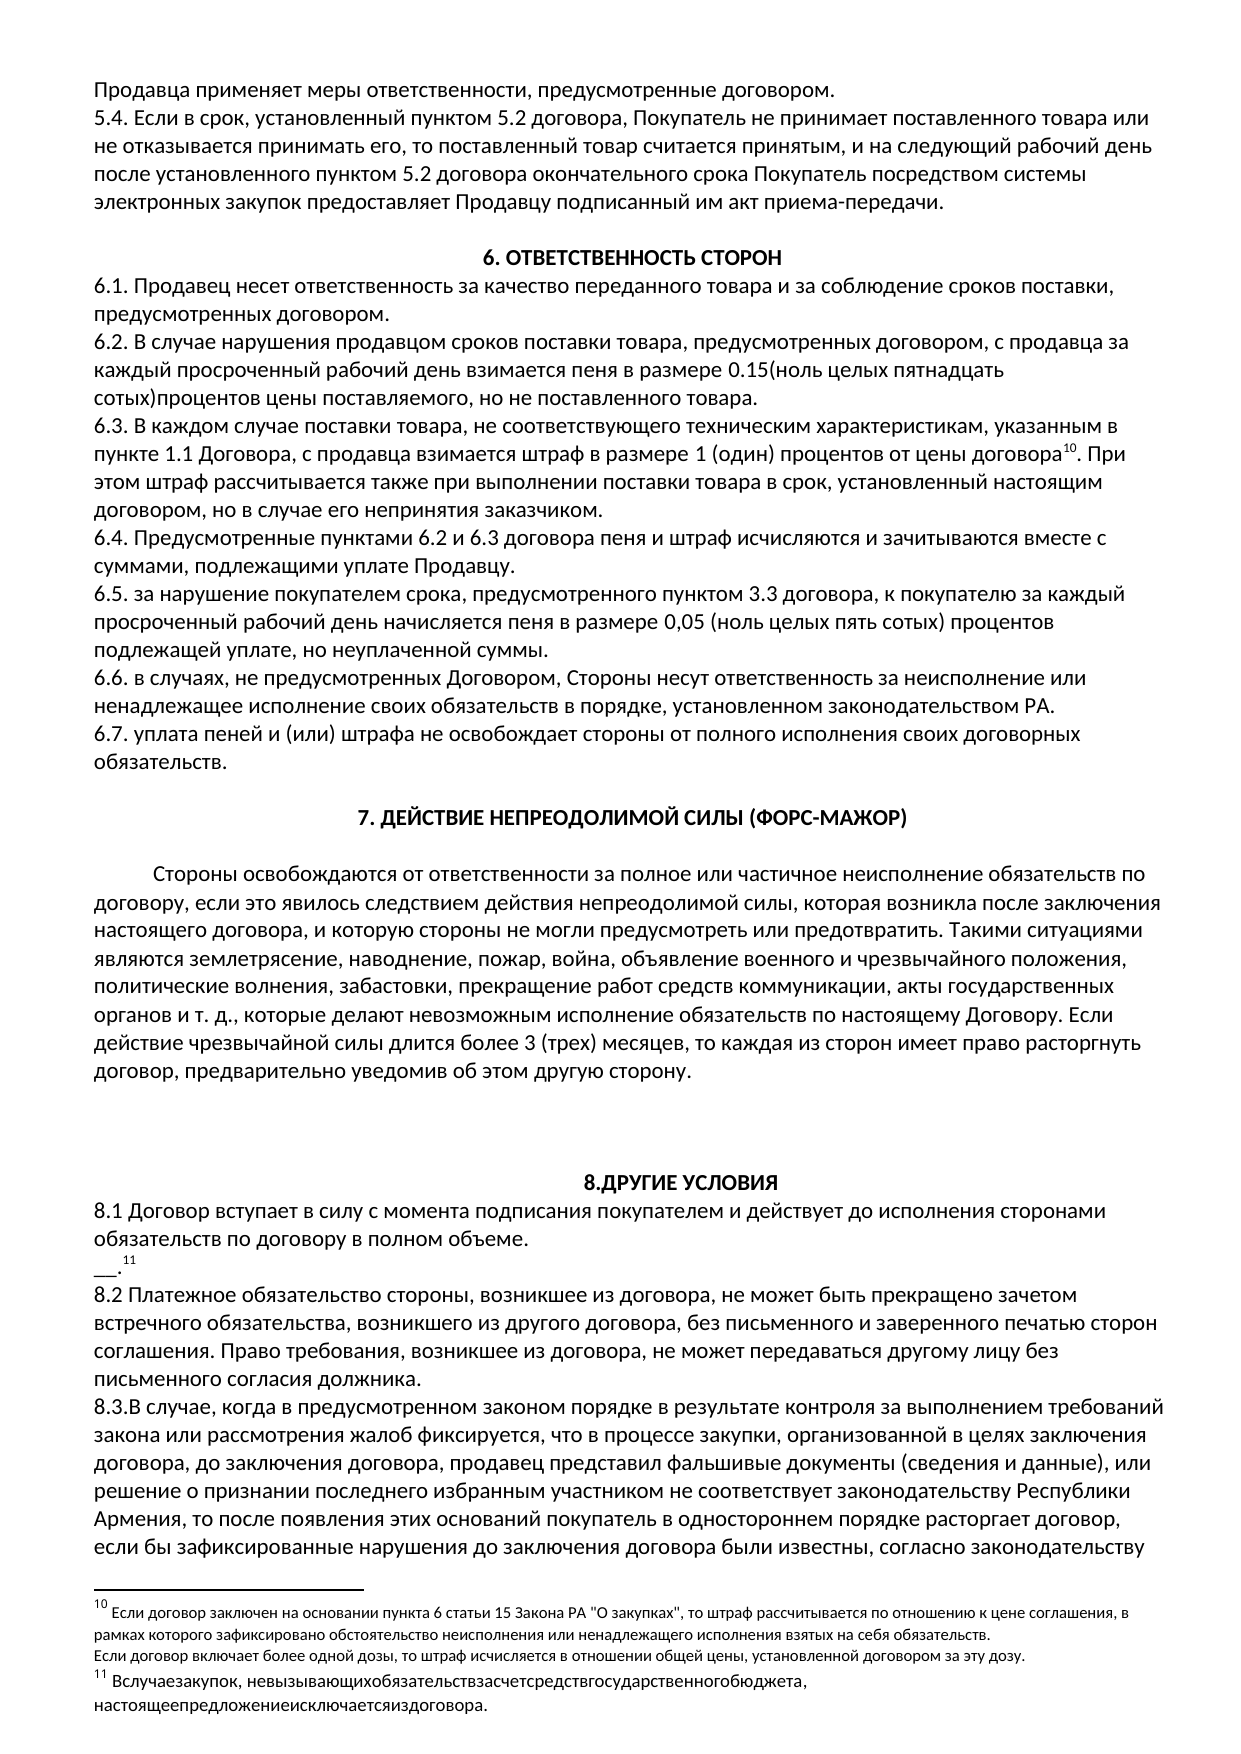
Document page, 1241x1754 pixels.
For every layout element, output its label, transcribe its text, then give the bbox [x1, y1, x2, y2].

text Стороны освобождаются от ответственности за полное или частичное неисполнение обязательств по договору, если это явилось следствием действия непреодолимой силы, которая возникла после заключения настоящего договора, и которую стороны не могли предусмотреть или предотвратить. Такими ситуациями являются землетрясение, наводнение, пожар, война, объявление военного и чрезвычайного положения, политические волнения, забастовки, прекращение работ средств коммуникации, акты государственных органов и т. д., которые делают невозможным исполнение обязательств по настоящему Договору. Если действие чрезвычайной силы длится более 3 (трех) месяцев, то каждая из сторон имеет право расторгнуть договор, предварительно уведомив об этом другую сторону. [94, 859, 1171, 1084]
text 8.1 Договор вступает в силу с момента подписания покупателем и действует до исполнения сторонами обязательств по договору в полном объеме. [94, 1196, 1171, 1252]
list 6.3. В каждом случае поставки товара, не соответствующего техническим характеристикам, указанным в пункте 1.1 Договора, с продавца взимается штраф в размере 1 (один) процентов от цены договора. При этом штраф рассчитывается также при выполнении поставки товара в срок, установленный настоящим договором, но в случае его непринятия заказчиком. [94, 411, 1171, 523]
list 6.6. в случаях, не предусмотренных Договором, Стороны несут ответственность за неисполнение или ненадлежащее исполнение своих обязательств в порядке, установленном законодательством РА. [94, 663, 1171, 719]
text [94, 1392, 1171, 1560]
text 6.7. уплата пеней и (или) штрафа не освобождает стороны от полного исполнения своих договорных обязательств. [94, 719, 1171, 776]
list 6.5. за нарушение покупателем срока, предусмотренного пунктом 3.3 договора, к покупателю за каждый просроченный рабочий день начисляется пеня в размере 0,05 (ноль целых пять сотых) процентов подлежащей уплате, но неуплаченной суммы. [94, 579, 1171, 663]
text 6.4. Предусмотренные пунктами 6.2 и 6.3 договора пеня и штраф исчисляются и зачитываются вместе с суммами, подлежащими уплате Продавцу. [94, 523, 1171, 579]
text 8.2 Платежное обязательство стороны, возникшее из договора, не может быть прекращено зачетом встречного обязательства, возникшего из другого договора, без письменного и заверенного печатью сторон соглашения. Право требования, возникшее из договора, не может передаваться другому лицу без письменного согласия должника. [94, 1280, 1171, 1392]
text 6. ОТВЕТСТВЕННОСТЬ СТОРОН [94, 243, 1171, 271]
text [94, 75, 1171, 103]
text __. [94, 1252, 1171, 1280]
text 7. ДЕЙСТВИЕ НЕПРЕОДОЛИМОЙ СИЛЫ (ФОРС-МАЖОР) [94, 803, 1171, 832]
text 5.4. Если в срок, установленный пунктом 5.2 договора, Покупатель не принимает поставленного товара или не отказывается принимать его, то поставленный товар считается принятым, и на следующий рабочий день после установленного пунктом 5.2 договора окончательного срока Покупатель посредством системы электронных закупок предоставляет Продавцу подписанный им акт приема-передачи. [94, 103, 1171, 215]
text 6.1. Продавец несет ответственность за качество переданного товара и за соблюдение сроков поставки, предусмотренных договором. [94, 271, 1171, 327]
text 6.2. В случае нарушения продавцом сроков поставки товара, предусмотренных договором, с продавца за каждый просроченный рабочий день взимается пеня в размере 0.15(ноль целых пятнадцать сотых)процентов цены поставляемого, но не поставленного товара. [94, 327, 1171, 411]
text 8.ДРУГИЕ УСЛОВИЯ [190, 1168, 1171, 1196]
